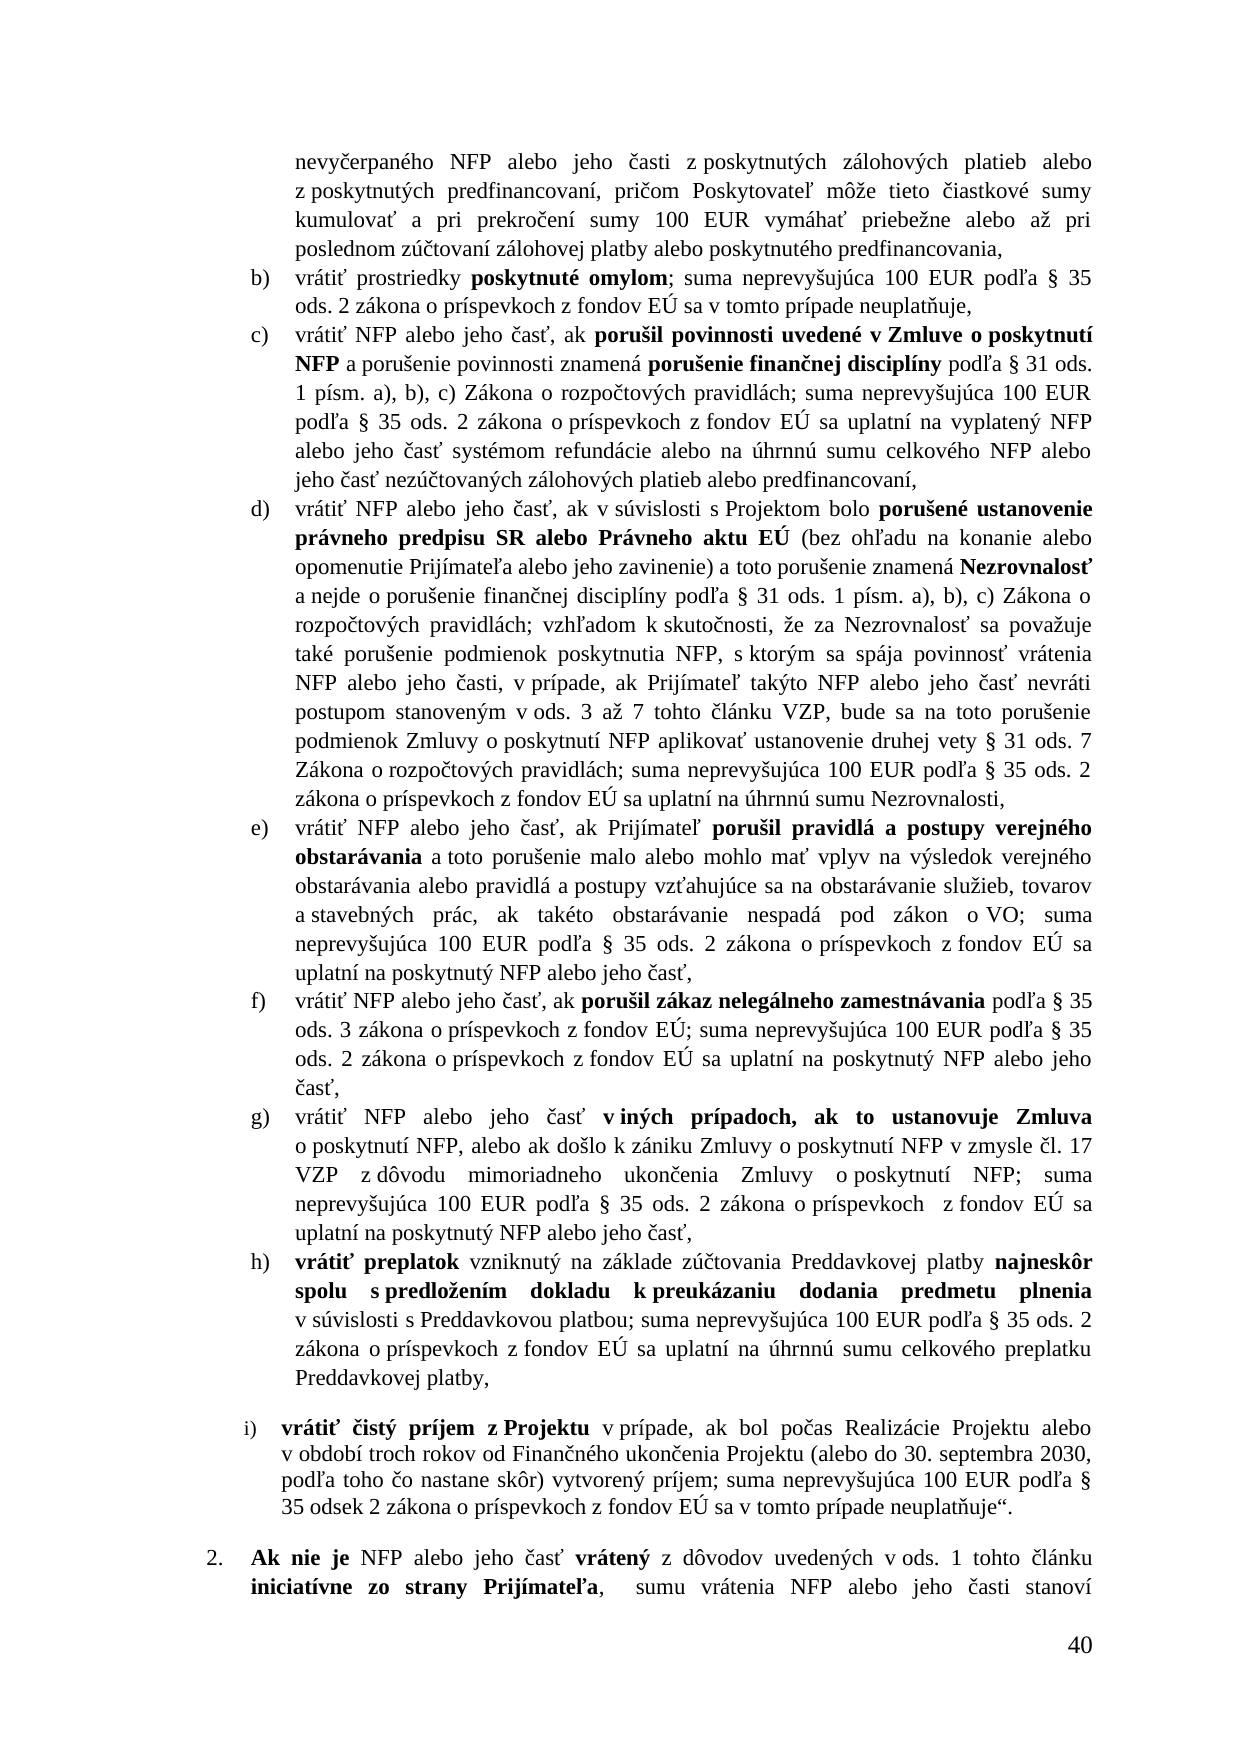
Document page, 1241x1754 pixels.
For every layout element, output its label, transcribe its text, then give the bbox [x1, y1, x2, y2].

list vrátiť NFP alebo jeho časť, ak v súvislosti s Projektom bolo porušené ustanovenie právneho predpisu SR alebo Právneho aktu EÚ (bez ohľadu na konanie alebo opomenutie Prijímateľa alebo jeho zavinenie) a toto porušenie znamená Nezrovnalosť a nejde o porušenie finančnej disciplíny podľa § 31 ods. 1 písm. a), b), c) Zákona o rozpočtových pravidlách; vzhľadom k skutočnosti, že za Nezrovnalosť sa považuje také porušenie podmienok poskytnutia NFP, s ktorým sa spája povinnosť vrátenia NFP alebo jeho časti, v prípade, ak Prijímateľ takýto NFP alebo jeho časť nevráti postupom stanoveným v ods. 3 až 7 tohto článku VZP, bude sa na toto porušenie podmienok Zmluvy o poskytnutí NFP aplikovať ustanovenie druhej vety § 31 ods. 7 Zákona o rozpočtových pravidlách; suma neprevyšujúca 100 EUR podľa § 35 ods. 2 zákona o príspevkoch z fondov EÚ sa uplatní na úhrnnú sumu Nezrovnalosti, [251, 495, 1092, 811]
list vrátiť NFP alebo jeho časť v iných prípadoch, ak to ustanovuje Zmluva o poskytnutí NFP, alebo ak došlo k zániku Zmluvy o poskytnutí NFP v zmysle čl. 17 VZP z dôvodu mimoriadneho ukončenia Zmluvy o poskytnutí NFP; suma neprevyšujúca 100 EUR podľa § 35 ods. 2 zákona o príspevkoch z fondov EÚ sa uplatní na poskytnutý NFP alebo jeho časť, [251, 1103, 1092, 1246]
list vrátiť prostriedky poskytnuté omylom; suma neprevyšujúca 100 EUR podľa § 35 ods. 2 zákona o príspevkoch z fondov EÚ sa v tomto prípade neuplatňuje, [251, 263, 1092, 319]
list vrátiť NFP alebo jeho časť, ak porušil povinnosti uvedené v Zmluve o poskytnutí NFP a porušenie povinnosti znamená porušenie finančnej disciplíny podľa § 31 ods. 1 písm. a), b), c) Zákona o rozpočtových pravidlách; suma neprevyšujúca 100 EUR podľa § 35 ods. 2 zákona o príspevkoch z fondov EÚ sa uplatní na vyplatený NFP alebo jeho časť systémom refundácie alebo na úhrnnú sumu celkového NFP alebo jeho časť nezúčtovaných zálohových platieb alebo predfinancovaní, [251, 321, 1092, 493]
list vrátiť preplatok vzniknutý na základe zúčtovania Preddavkovej platby najneskôr spolu s predložením dokladu k preukázaniu dodania predmetu plnenia v súvislosti s Preddavkovou platbou; suma neprevyšujúca 100 EUR podľa § 35 ods. 2 zákona o príspevkoch z fondov EÚ sa uplatní na úhrnnú sumu celkového preplatku Preddavkovej platby, [251, 1248, 1092, 1390]
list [206, 1544, 1092, 1599]
list vrátiť čistý príjem z Projektu v prípade, ak bol počas Realizácie Projektu alebo v období troch rokov od Finančného ukončenia Projektu (alebo do 30. septembra 2030, podľa toho čo nastane skôr) vytvorený príjem; suma neprevyšujúca 100 EUR podľa § 35 odsek 2 zákona o príspevkoch z fondov EÚ sa v tomto prípade neuplatňuje“. [244, 1414, 1092, 1519]
list vrátiť NFP alebo jeho časť, ak porušil zákaz nelegálneho zamestnávania podľa § 35 ods. 3 zákona o príspevkoch z fondov EÚ; suma neprevyšujúca 100 EUR podľa § 35 ods. 2 zákona o príspevkoch z fondov EÚ sa uplatní na poskytnutý NFP alebo jeho časť, [251, 987, 1092, 1101]
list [251, 148, 1092, 261]
list vrátiť NFP alebo jeho časť, ak Prijímateľ porušil pravidlá a postupy verejného obstarávania a toto porušenie malo alebo mohlo mať vplyv na výsledok verejného obstarávania alebo pravidlá a postupy vzťahujúce sa na obstarávanie služieb, tovarov a stavebných prác, ak takéto obstarávanie nespadá pod zákon o VO; suma neprevyšujúca 100 EUR podľa § 35 ods. 2 zákona o príspevkoch z fondov EÚ sa uplatní na poskytnutý NFP alebo jeho časť, [251, 814, 1092, 985]
